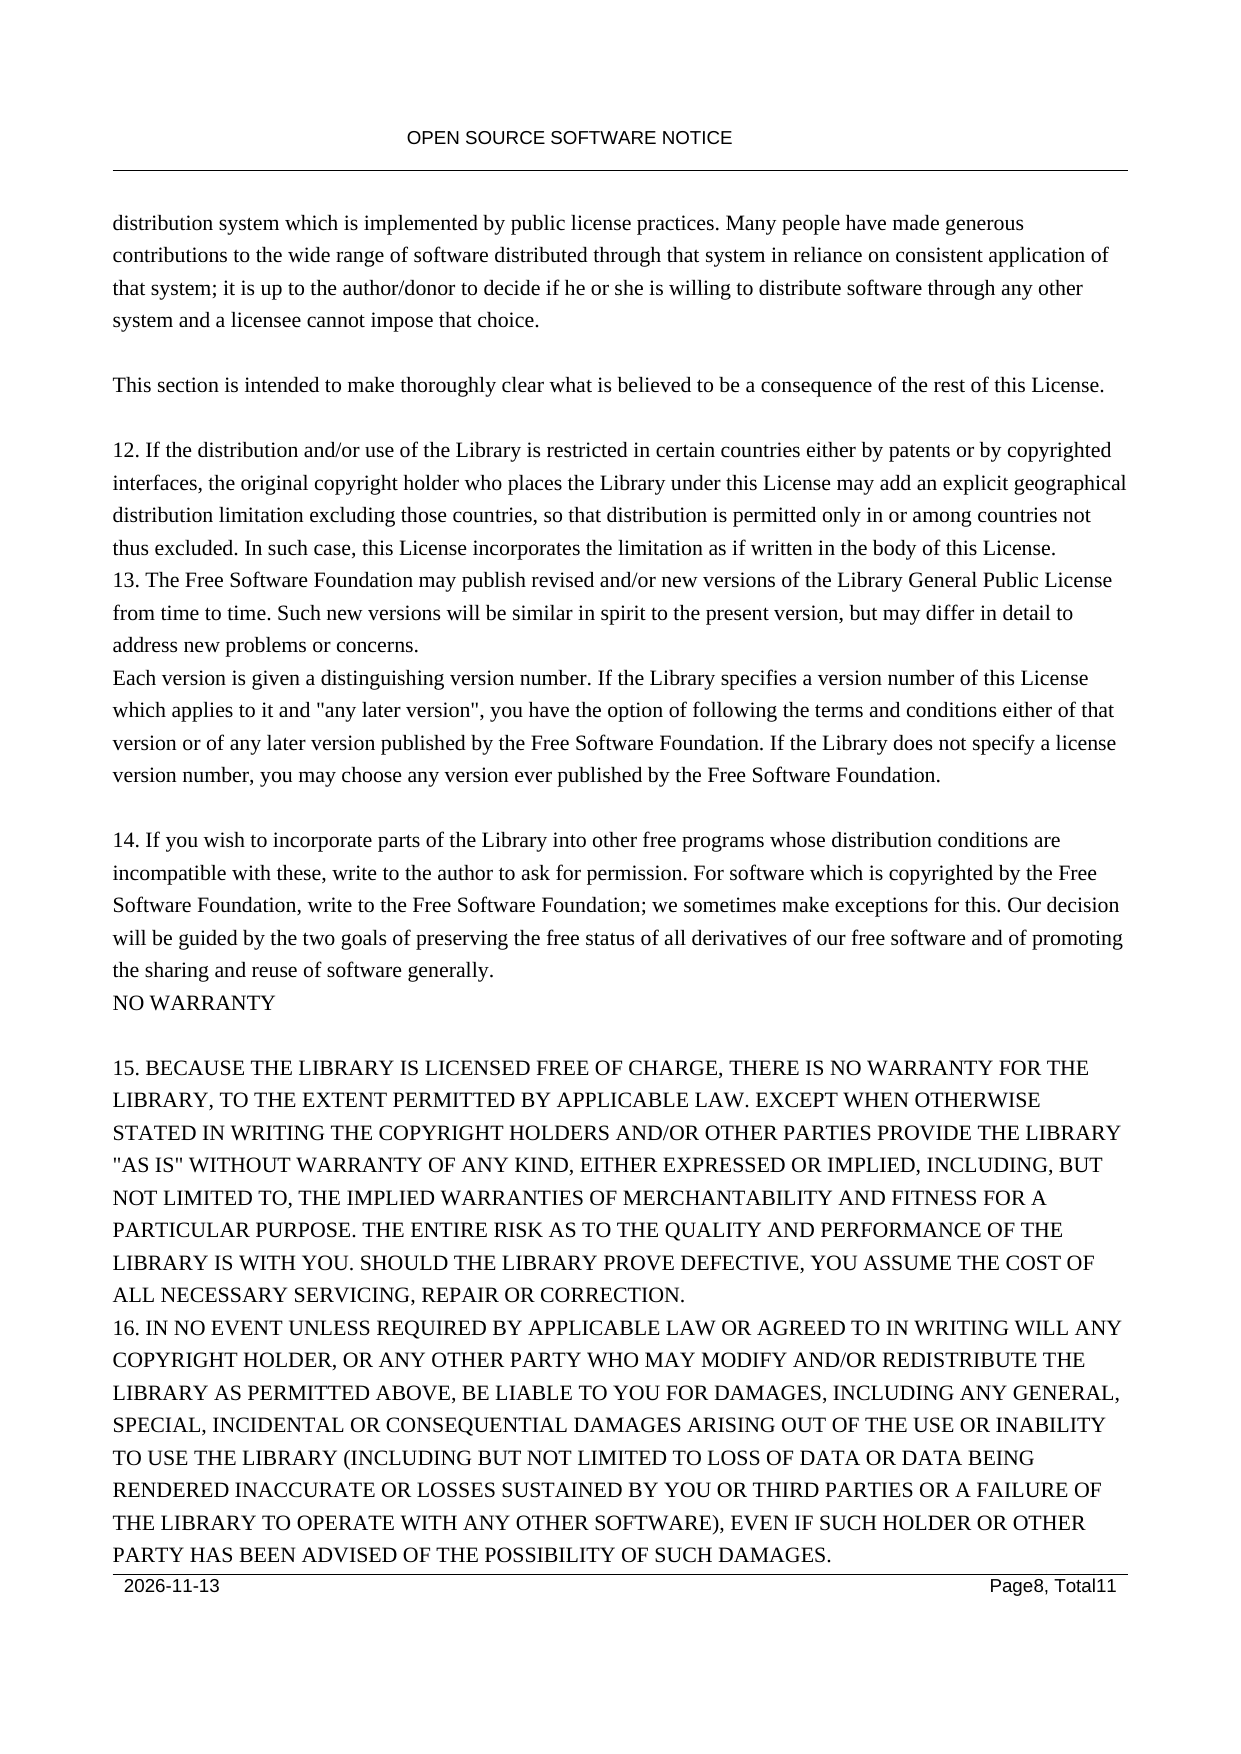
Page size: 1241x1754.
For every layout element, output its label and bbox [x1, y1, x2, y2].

text [112, 206, 1128, 1571]
